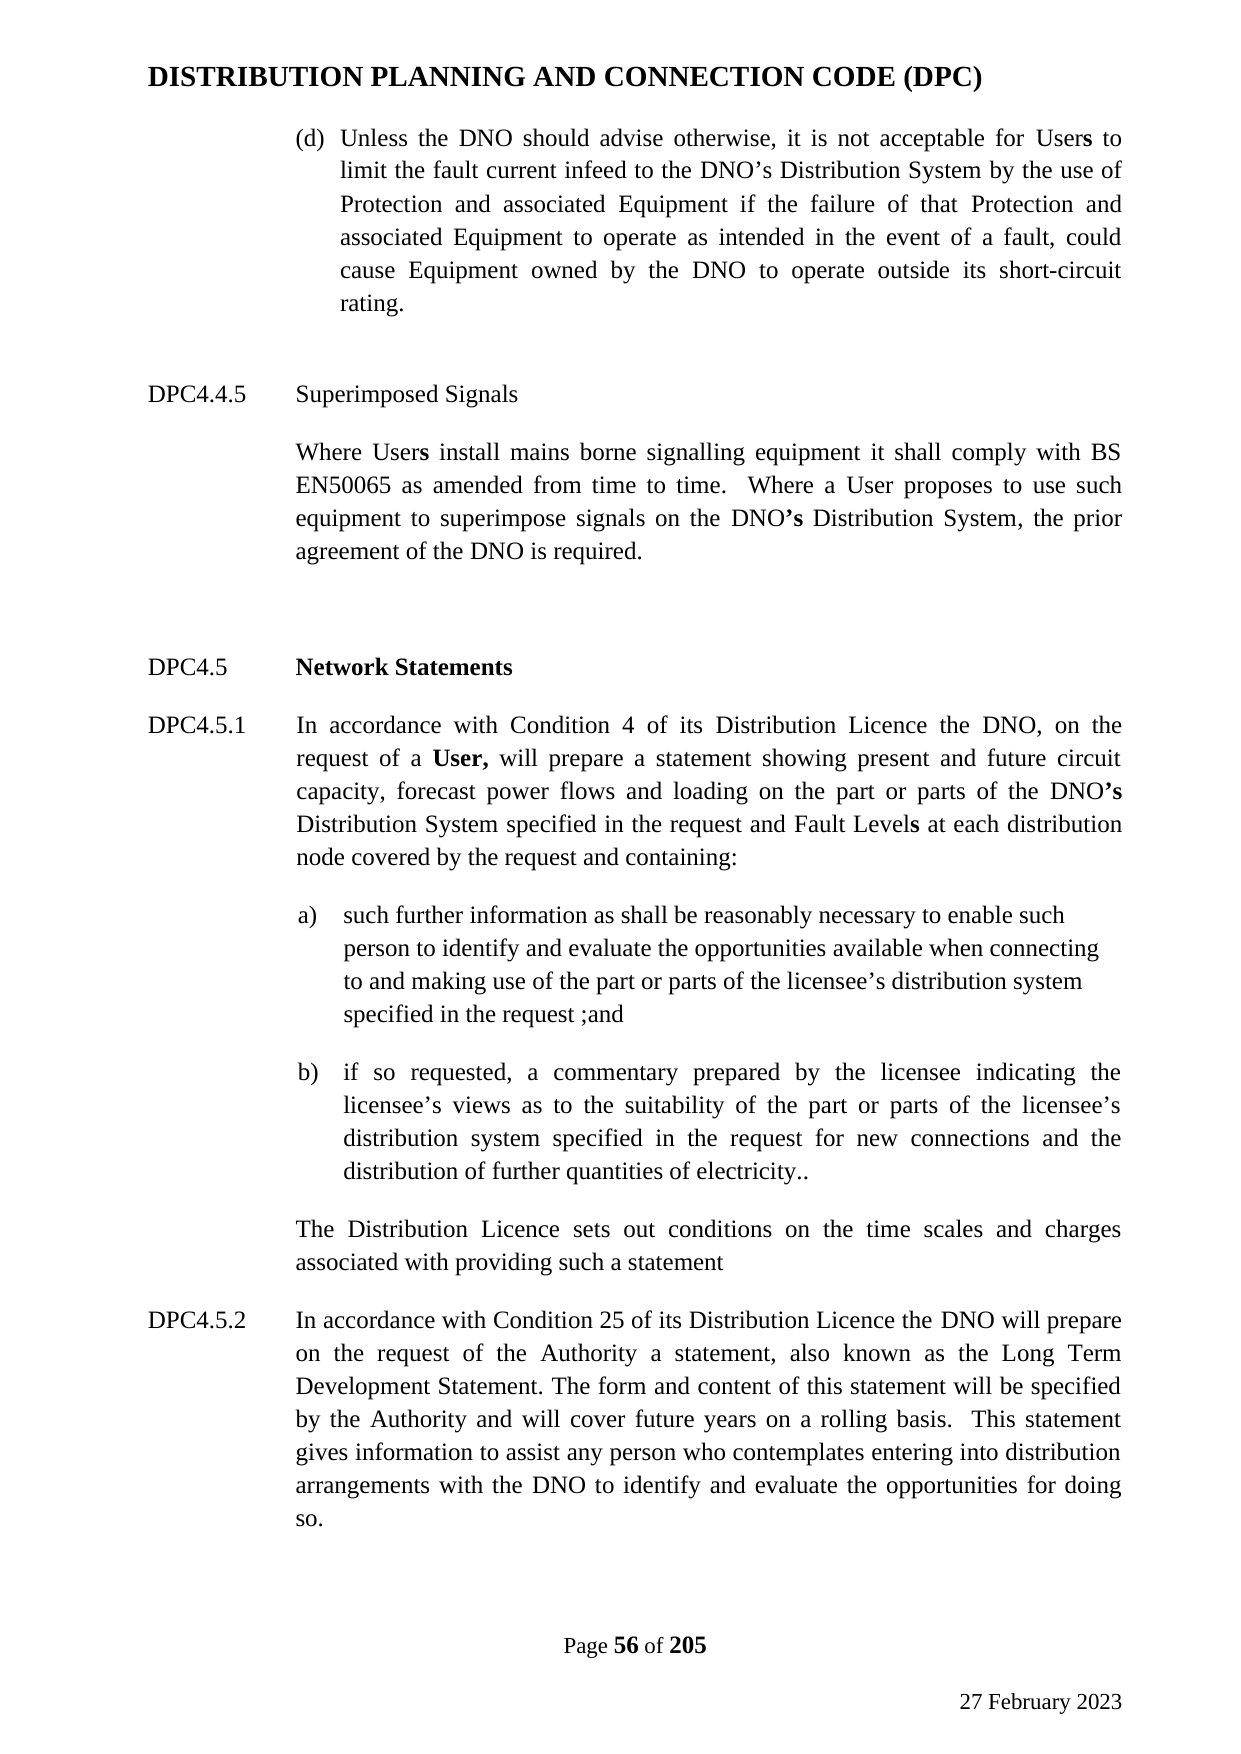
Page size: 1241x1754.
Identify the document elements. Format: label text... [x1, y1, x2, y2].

text (d) Unless the DNO should advise otherwise, it is not acceptable for Users to limit the fault current infeed to the DNO’s Distribution System by the use of Protection and associated Equipment if the failure of that Protection and associated Equipment to operate as intended in the event of a fault, could cause Equipment owned by the DNO to operate outside its short-circuit rating. [295, 123, 1122, 316]
text DPC4.4.5 Superimposed Signals [148, 379, 1122, 407]
text DPC4.5.1 In accordance with Condition 4 of its Distribution Licence the DNO, on the request of a User, will prepare a statement showing present and future circuit capacity, forecast power flows and loading on the part or parts of the DNO’s Distribution System specified in the request and Fault Levels at each distribution node covered by the request and containing: [148, 710, 1122, 871]
list if so requested, a commentary prepared by the licensee indicating the licensee’s views as to the suitability of the part or parts of the licensee’s distribution system specified in the request for new connections and the distribution of further quantities of electricity.. [298, 1057, 1122, 1185]
text DPC4.5.2 In accordance with Condition 25 of its Distribution Licence the DNO will prepare on the request of the Authority a statement, also known as the Long Term Development Statement. The form and content of this statement will be specified by the Authority and will cover future years on a rolling basis. This statement gives information to assist any person who contemplates entering into distribution arrangements with the DNO to identify and evaluate the opportunities for doing so. [148, 1305, 1122, 1532]
text DPC4.5 Network Statements [148, 652, 1122, 681]
text The Distribution Licence sets out conditions on the time scales and charges associated with providing such a statement [295, 1214, 1122, 1276]
list such further information as shall be reasonably necessary to enable such person to identify and evaluate the opportunities available when connecting to and making use of the part or parts of the licensee’s distribution system specified in the request ;and [298, 900, 1122, 1028]
text Where Users install mains borne signalling equipment it shall comply with BS EN50065 as amended from time to time. Where a User proposes to use such equipment to superimpose signals on the DNO’s Distribution System, the prior agreement of the DNO is required. [295, 437, 1122, 564]
